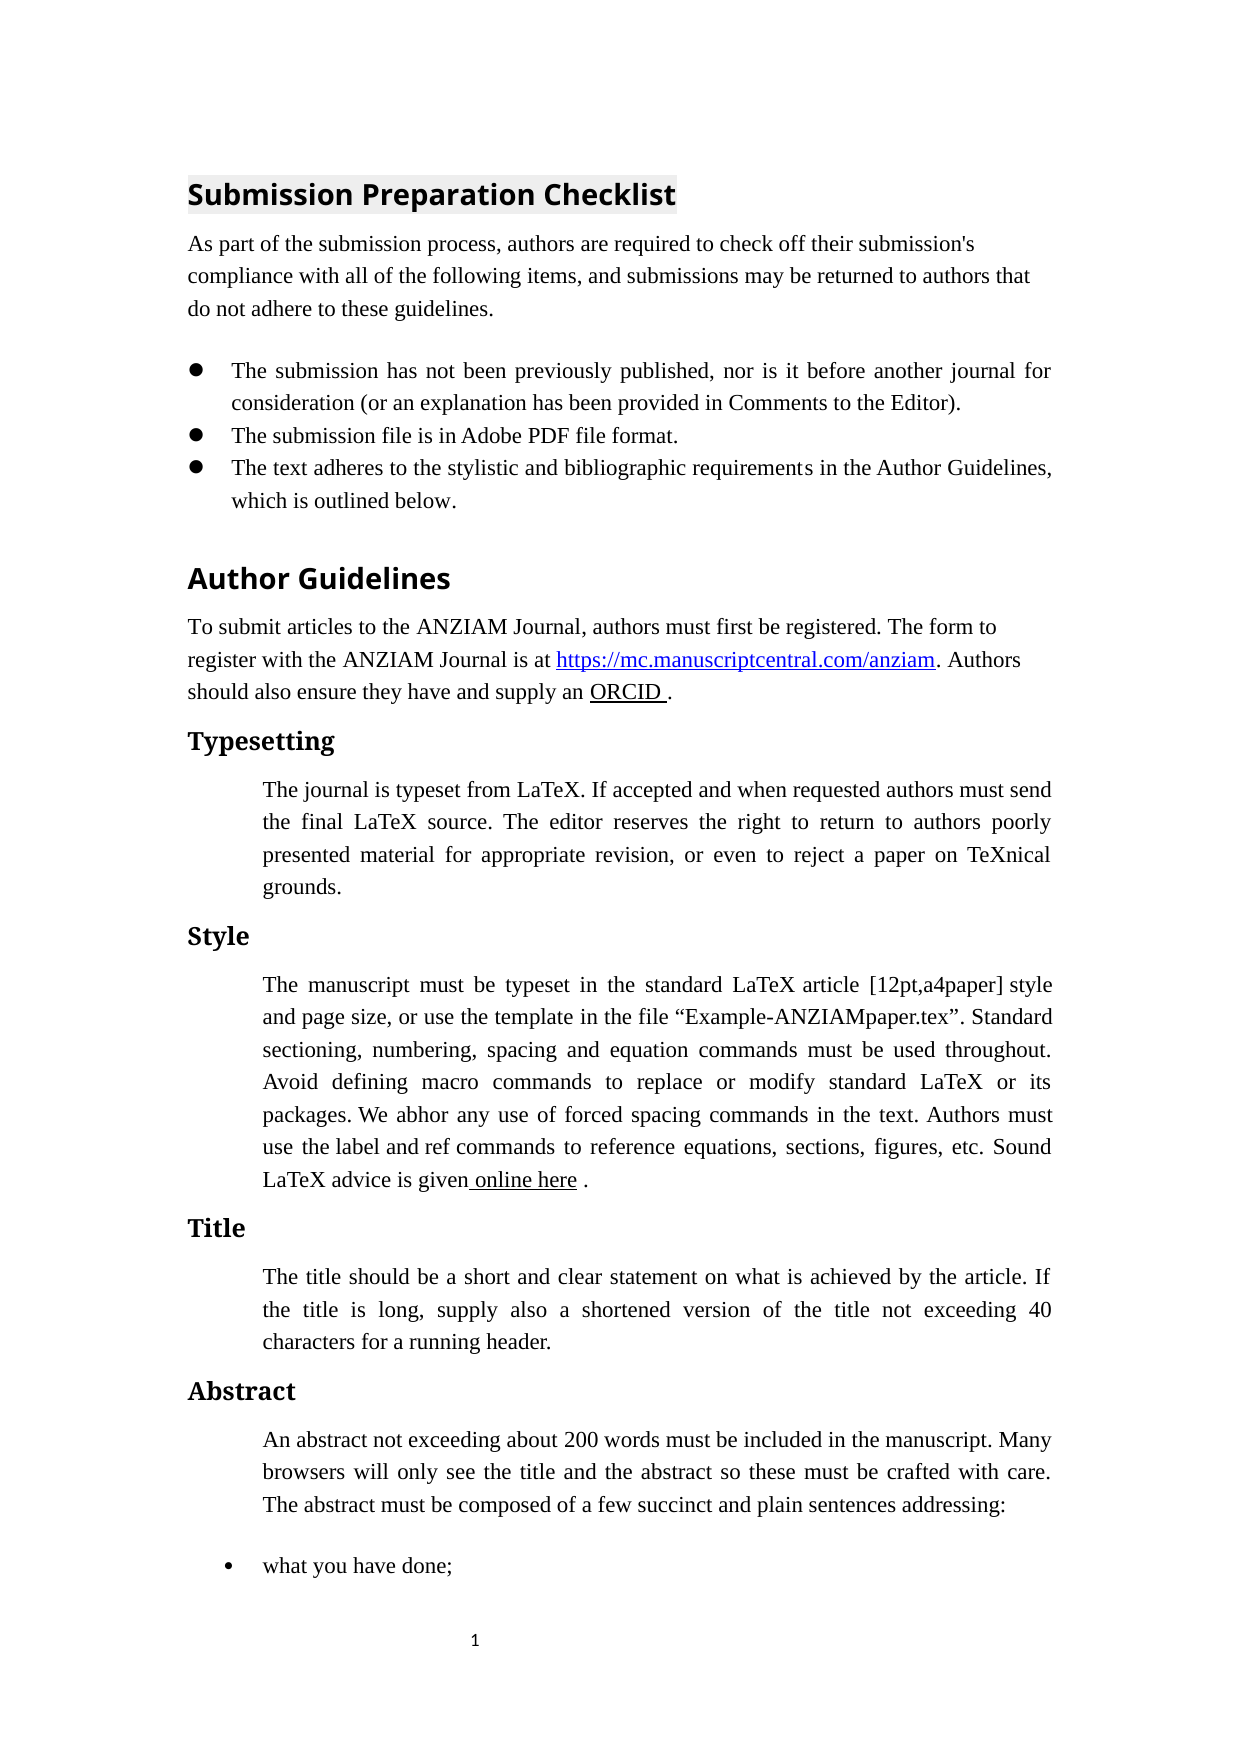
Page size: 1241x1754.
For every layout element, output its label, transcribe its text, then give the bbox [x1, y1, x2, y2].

subtitle Submission Preparation Checklist [187, 162, 1053, 227]
list The text adheres to the stylistic and bibliographic requirements in the Author Guidelines, which is outlined below. [187, 451, 1053, 516]
text Author Guidelines [187, 545, 1053, 610]
list The submission has not been previously published, nor is it before another journal for consideration (or an explanation has been provided in Comments to the Editor). [187, 354, 1053, 419]
text To submit articles to the ANZIAM Journal, authors must first be registered. The form to register with the ANZIAM Journal is at https://mc.manuscriptcentral.com/anziam. Authors should also ensure they have and supply an ORCID . [187, 610, 1053, 708]
text Abstract [187, 1358, 1053, 1423]
text As part of the submission process, authors are required to check off their submission's compliance with all of the following items, and submissions may be returned to authors that do not adhere to these guidelines. [187, 227, 1053, 324]
text Style [187, 903, 1053, 968]
text An abstract not exceeding about 200 words must be included in the manuscript. Many browsers will only see the title and the abstract so these must be crafted with care. The abstract must be composed of a few succinct and plain sentences addressing: [262, 1423, 1053, 1520]
list The submission file is in Adobe PDF file format. [187, 419, 1053, 451]
text Title [187, 1195, 1053, 1260]
text The title should be a short and clear statement on what is achieved by the article. If the title is long, supply also a shortened version of the title not exceeding 40 characters for a running header. [262, 1260, 1053, 1358]
text The journal is typeset from LaTeX. If accepted and when requested authors must send the final LaTeX source. The editor reserves the right to return to authors poorly presented material for appropriate revision, or even to reject a paper on TeXnical grounds. [262, 773, 1053, 903]
text Typesetting [187, 708, 1053, 773]
text The manuscript must be typeset in the standard LaTeX article [12pt,a4paper] style and page size, or use the template in the file “Example-ANZIAMpaper.tex”. Standard sectioning, numbering, spacing and equation commands must be used throughout. Avoid defining macro commands to replace or modify standard LaTeX or its packages. We abhor any use of forced spacing commands in the text. Authors must use the label and ref commands to reference equations, sections, figures, etc. Sound LaTeX advice is given online here . [262, 968, 1053, 1195]
list what you have done; [225, 1549, 1053, 1582]
